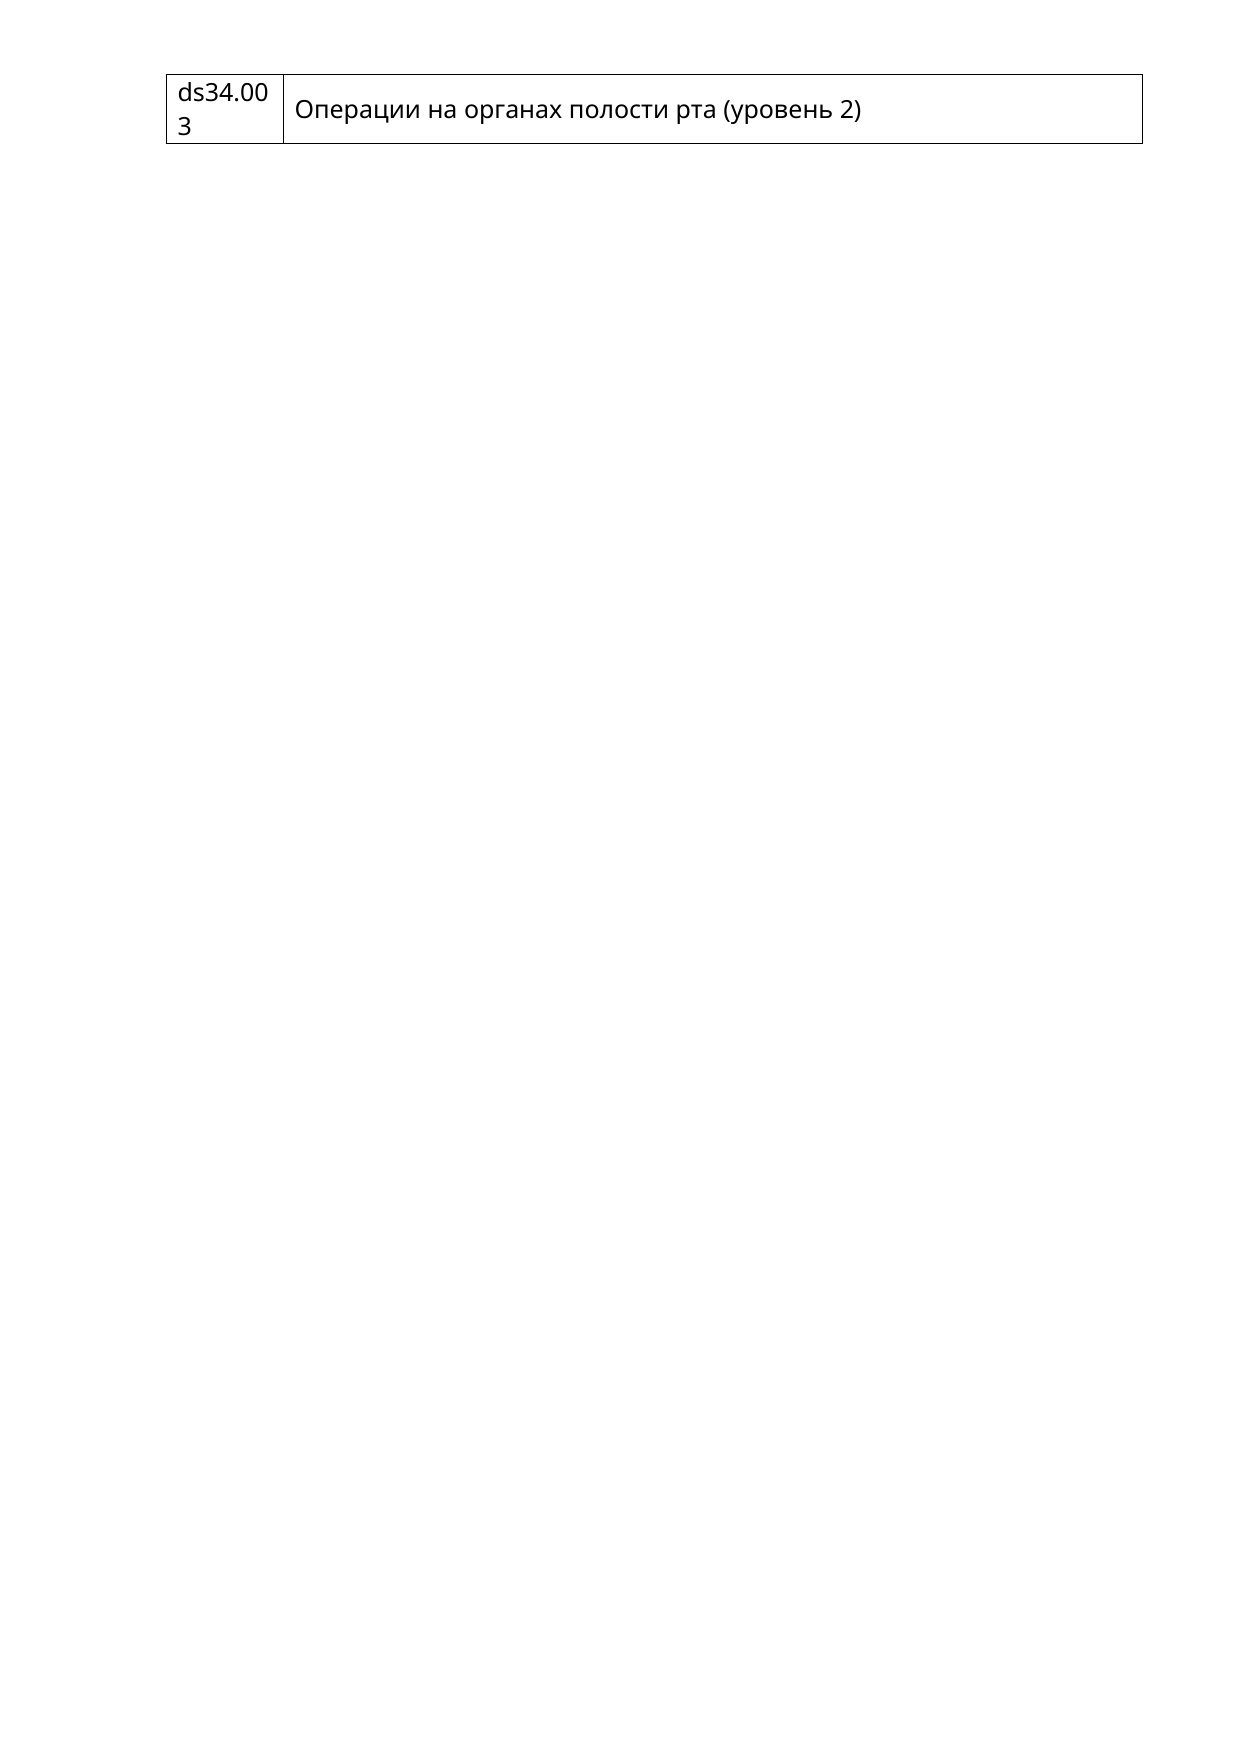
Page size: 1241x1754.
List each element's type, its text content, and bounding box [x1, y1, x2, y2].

table_cell ds34.003 [167, 75, 283, 143]
table_cell Операции на органах полости рта (уровень 2) [284, 75, 1142, 143]
